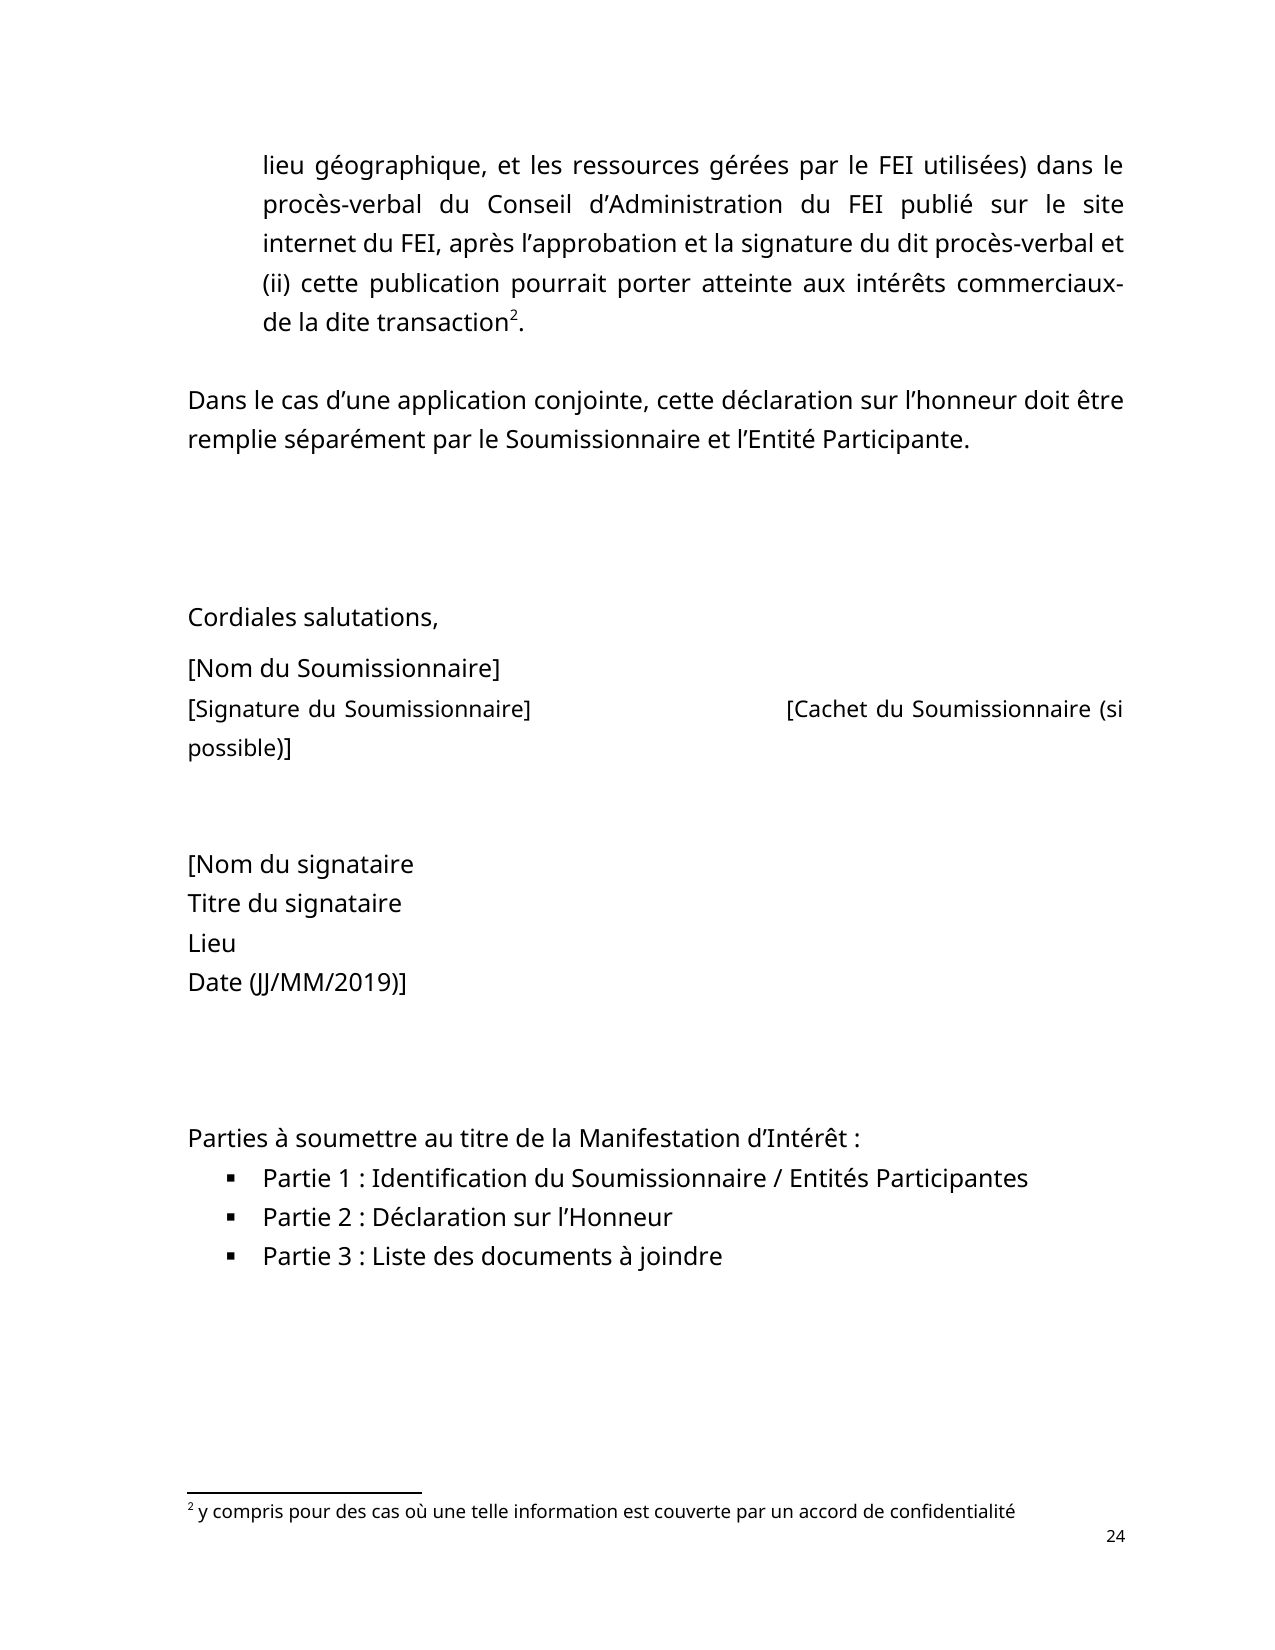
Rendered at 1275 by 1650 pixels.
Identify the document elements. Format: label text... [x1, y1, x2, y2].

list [225, 148, 1125, 338]
text [Nom du Soumissionnaire] [187, 651, 1125, 685]
list Dans le cas d’une application conjointe, cette déclaration sur l’honneur doit être remplie séparément par le Soumissionnaire et l’Entité Participante. [187, 383, 1125, 456]
text Lieu [187, 925, 1125, 959]
text Parties à soumettre au titre de la Manifestation d’Intérêt : [187, 1121, 1125, 1155]
text Cordiales salutations, [187, 599, 1125, 633]
text [Nom du signataire [187, 847, 1125, 881]
list Partie 1 : Identification du Soumissionnaire / Entités Participantes [225, 1160, 1125, 1194]
list Partie 3 : Liste des documents à joindre [225, 1238, 1125, 1273]
text [Signature du Soumissionnaire] [Cachet du Soumissionnaire (si possible)] [187, 690, 1125, 763]
text Date (JJ/MM/2019)] [187, 964, 1125, 998]
text Titre du signataire [187, 886, 1125, 920]
list Partie 2 : Déclaration sur l’Honneur [225, 1199, 1125, 1233]
